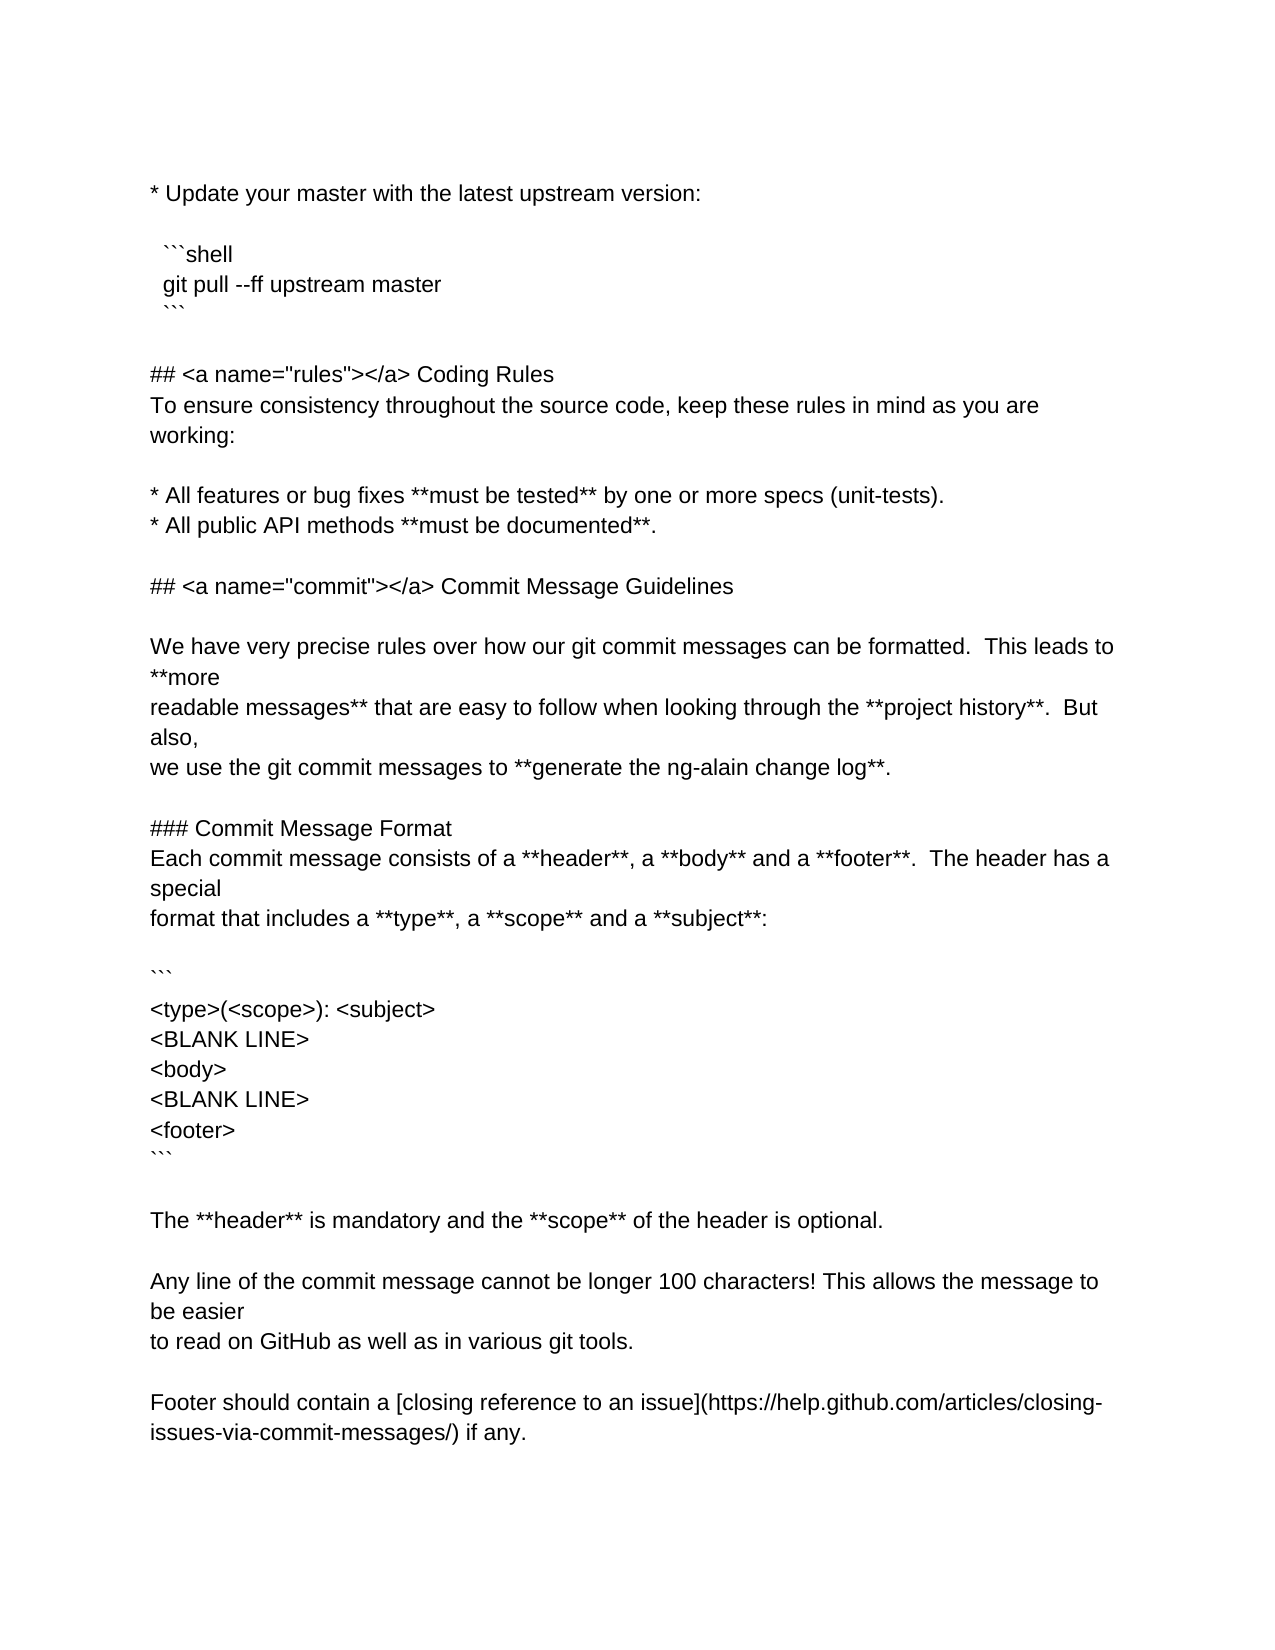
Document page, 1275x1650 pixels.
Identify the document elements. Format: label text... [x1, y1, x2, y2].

text ```shell [150, 241, 1125, 267]
text ``` [150, 301, 1125, 327]
text <BLANK LINE> [150, 1086, 1125, 1113]
text ## <a name="commit"></a> Commit Message Guidelines [150, 573, 1125, 599]
text <body> [150, 1056, 1125, 1083]
text Any line of the commit message cannot be longer 100 characters! This allows the message to be easier [150, 1268, 1125, 1324]
text * All features or bug fixes **must be tested** by one or more specs (unit-tests). [150, 482, 1125, 509]
text <footer> [150, 1117, 1125, 1143]
text <type>(<scope>): <subject> [150, 996, 1125, 1022]
text ### Commit Message Format [150, 814, 1125, 841]
text To ensure consistency throughout the source code, keep these rules in mind as you are working: [150, 392, 1125, 448]
text readable messages** that are easy to follow when looking through the **project history**. But also, [150, 694, 1125, 750]
text format that includes a **type**, a **scope** and a **subject**: [150, 905, 1125, 932]
text to read on GitHub as well as in various git tools. [150, 1328, 1125, 1354]
text ``` [150, 1147, 1125, 1173]
text ``` [150, 966, 1125, 992]
text We have very precise rules over how our git commit messages can be formatted. This leads to **more [150, 633, 1125, 690]
text <BLANK LINE> [150, 1026, 1125, 1052]
text we use the git commit messages to **generate the ng-alain change log**. [150, 754, 1125, 781]
text git pull --ff upstream master [150, 271, 1125, 297]
text ## <a name="rules"></a> Coding Rules [150, 361, 1125, 388]
text Footer should contain a [closing reference to an issue](https://help.github.com/articles/closing-issues-via-commit-messages/) if any. [150, 1388, 1125, 1445]
text * Update your master with the latest upstream version: [150, 180, 1125, 207]
text Each commit message consists of a **header**, a **body** and a **footer**. The header has a special [150, 845, 1125, 901]
text * All public API methods **must be documented**. [150, 512, 1125, 539]
text The **header** is mandatory and the **scope** of the header is optional. [150, 1207, 1125, 1234]
